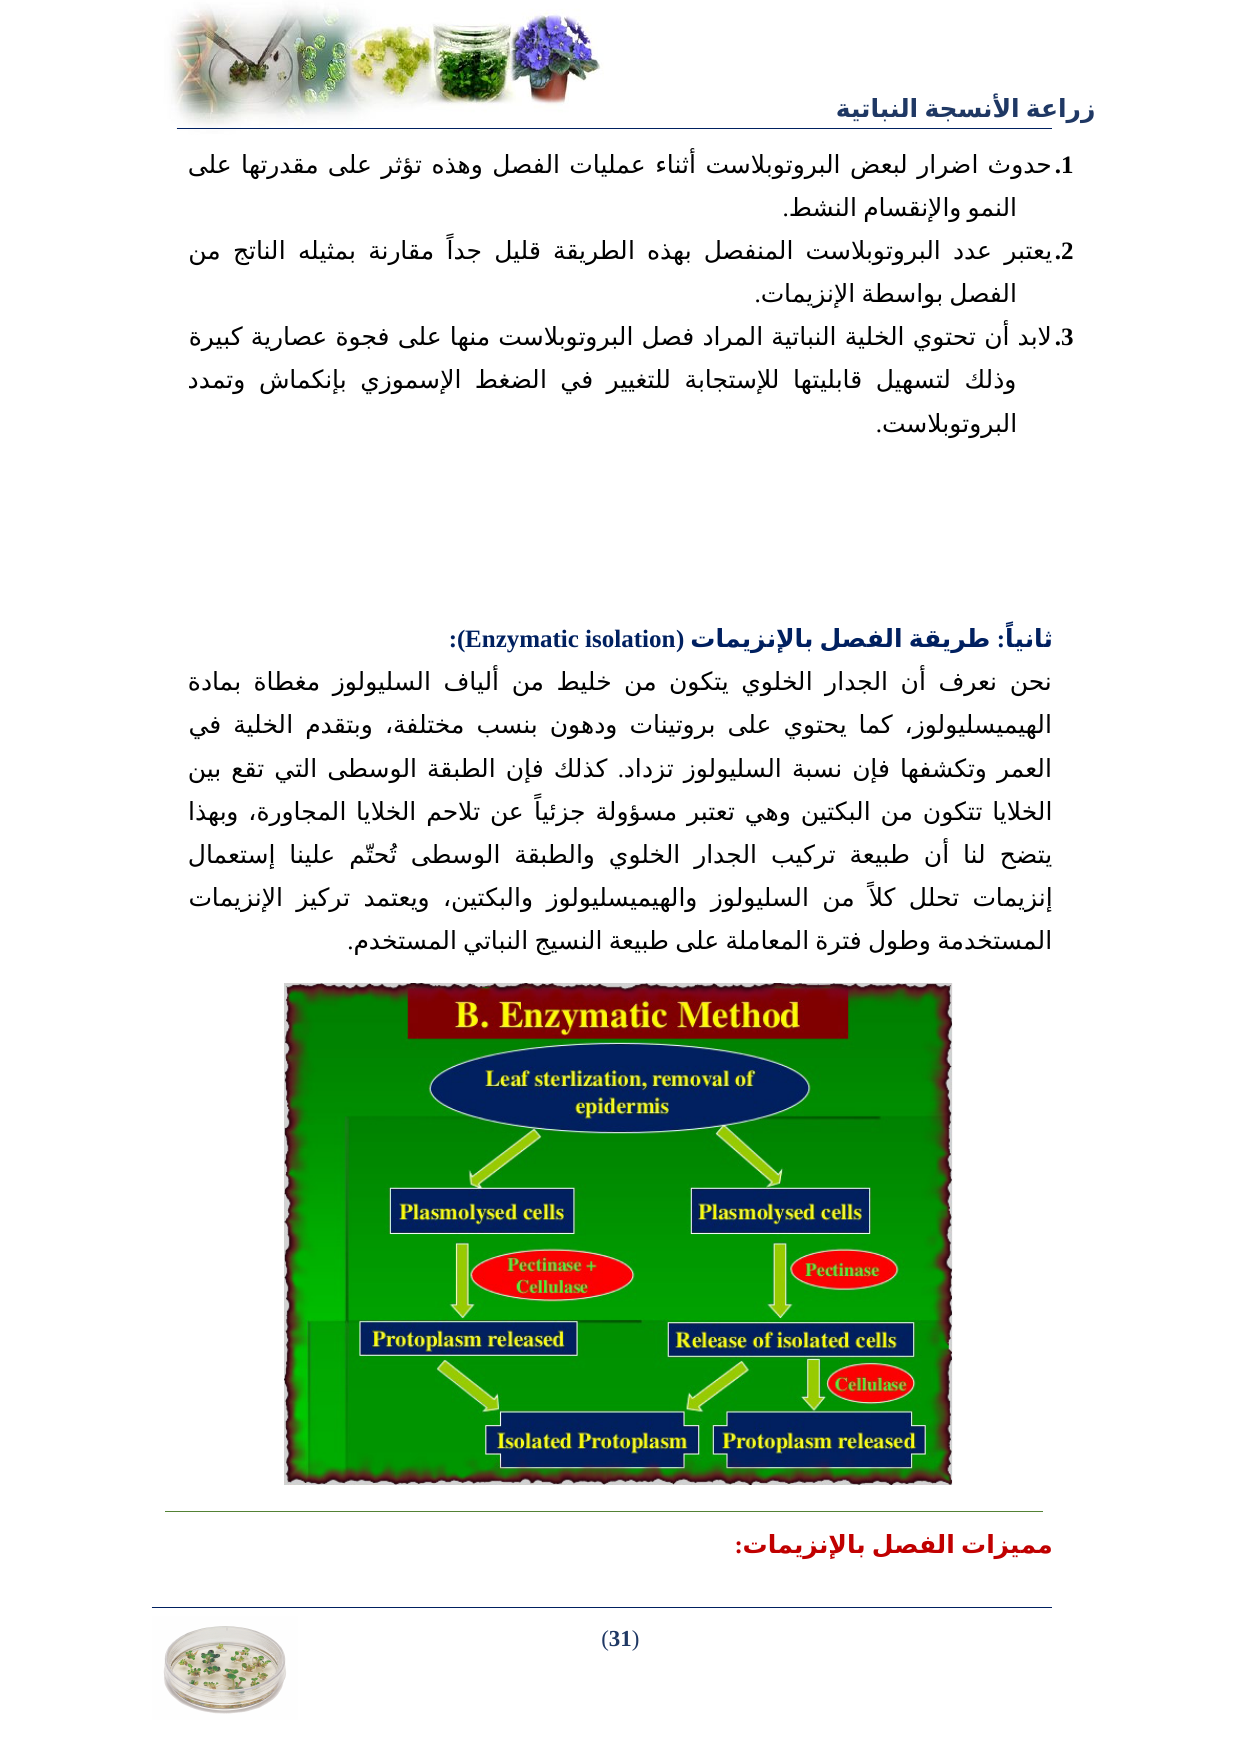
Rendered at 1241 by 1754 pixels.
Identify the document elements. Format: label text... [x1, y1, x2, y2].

list حدوث اضرار لبعض البروتوبلاست أثناء عمليات الفصل وهذه تؤثر على مقدرتها على النمو والإنقسام النشط. [187, 150, 1055, 222]
text نحن نعرف أن الجدار الخلوي يتكون من خليط من ألياف السليولوز مغطاة بمادة الهيميسليولوز، كما يحتوي على بروتينات ودهون بنسب مختلفة، وبتقدم الخلية في العمر وتكشفها فإن نسبة السليولوز تزداد. كذلك فإن الطبقة الوسطى التي تقع بين الخلايا تتكون من البكتين وهي تعتبر مسؤولة جزئياً عن تلاحم الخلايا المجاورة، وبهذا يتضح لنا أن طبيعة تركيب الجدار الخلوي والطبقة الوسطى تُحتّم علينا إستعمال إنزيمات تحلل كلاً من السليولوز والهيميسليولوز والبكتين، ويعتمد تركيز الإنزيمات المستخدمة وطول فترة المعاملة على طبيعة النسيج النباتي المستخدم. [187, 667, 1053, 955]
text مميزات الفصل بالإنزيمات: [187, 1530, 1053, 1559]
text ثانياً: طريقة الفصل بالإنزيمات (Enzymatic isolation): [187, 624, 1053, 653]
picture [151, 1616, 299, 1720]
picture [159, 0, 608, 135]
list يعتبر عدد البروتوبلاست المنفصل بهذه الطريقة قليل جداً مقارنة بمثيله الناتج من الفصل بواسطة الإنزيمات. [187, 236, 1055, 308]
list لابد أن تحتوي الخلية النباتية المراد فصل البروتوبلاست منها على فجوة عصارية كبيرة وذلك لتسهيل قابليتها للإستجابة للتغيير في الضغط الإسموزي بإنكماش وتمدد البروتوبلاست. [187, 322, 1055, 437]
picture [284, 983, 953, 1485]
